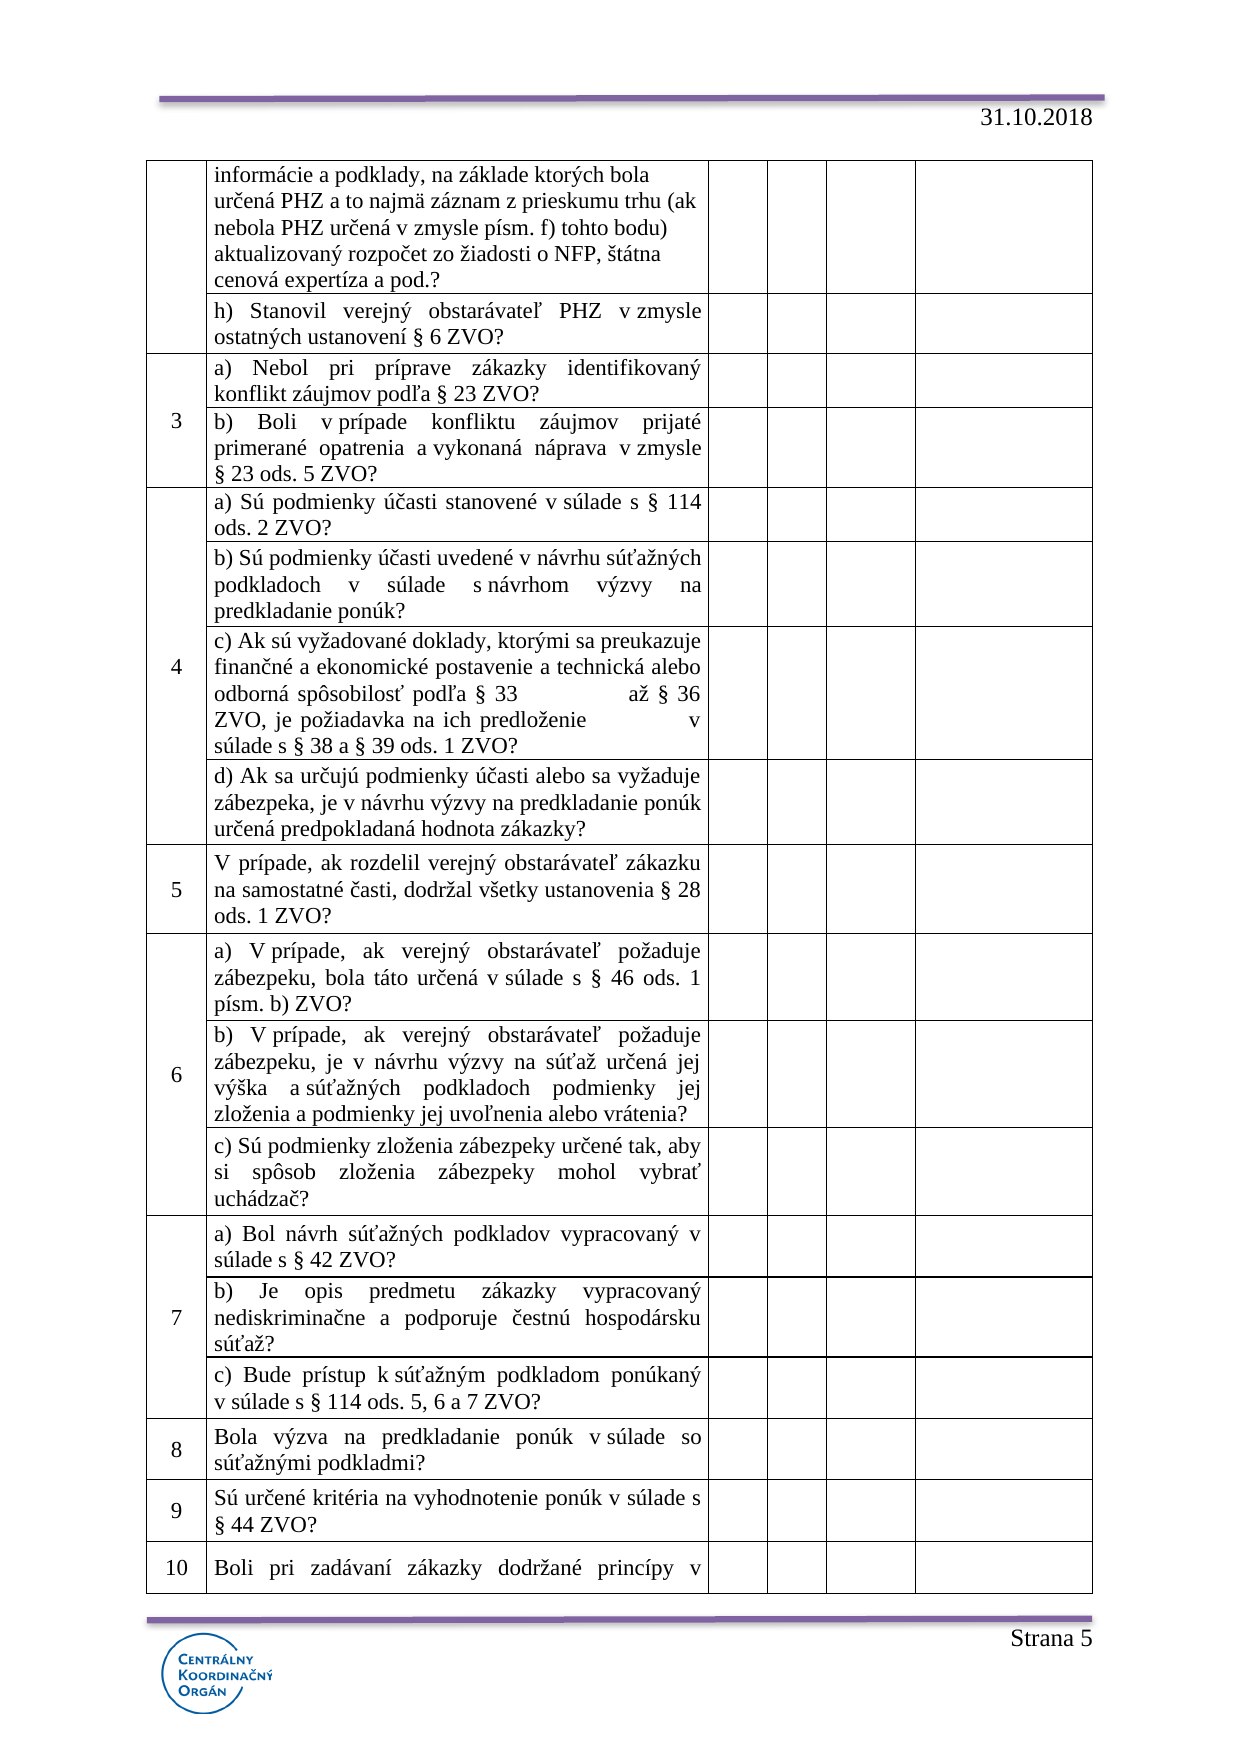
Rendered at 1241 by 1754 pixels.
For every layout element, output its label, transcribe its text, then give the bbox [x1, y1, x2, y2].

table_cell [709, 408, 767, 487]
table_cell [709, 294, 767, 353]
picture [159, 1631, 272, 1713]
table_cell [827, 1216, 915, 1276]
table_cell [827, 1480, 915, 1541]
table_cell [827, 488, 915, 541]
table_cell [768, 1128, 826, 1215]
table_cell [916, 408, 1092, 487]
table_cell a) Bol návrh súťažných podkladov vypracovaný v súlade s § 42 ZVO? [207, 1216, 708, 1276]
table_cell [768, 488, 826, 541]
table_cell 4 [147, 488, 206, 844]
table_cell 6 [147, 934, 206, 1215]
table_cell d) Ak sa určujú podmienky účasti alebo sa vyžaduje zábezpeka, je v návrhu výzvy na predkladanie ponúk určená predpokladaná hodnota zákazky? [207, 760, 708, 844]
table_cell [709, 627, 767, 759]
table_cell [709, 1216, 767, 1276]
table_cell Sú určené kritéria na vyhodnotenie ponúk v súlade s § 44 ZVO? [207, 1480, 708, 1541]
table_cell [916, 627, 1092, 759]
table_cell 10 [147, 1542, 206, 1593]
table_cell [916, 1278, 1092, 1356]
table_cell [916, 1216, 1092, 1276]
table_cell [916, 488, 1092, 541]
table_cell [768, 354, 826, 407]
table_cell [827, 542, 915, 626]
table_cell [709, 1128, 767, 1215]
table_cell [709, 1419, 767, 1479]
table_cell a) V prípade, ak verejný obstarávateľ požaduje zábezpeku, bola táto určená v súlade s § 46 ods. 1 písm. b) ZVO? [207, 934, 708, 1020]
table_cell [768, 760, 826, 844]
table_cell [916, 1358, 1092, 1418]
table_cell [827, 408, 915, 487]
table_cell [768, 294, 826, 353]
table_cell 5 [147, 845, 206, 932]
table_cell [768, 1419, 826, 1479]
table_cell [827, 1419, 915, 1479]
table_cell 8 [147, 1419, 206, 1479]
table_cell [827, 845, 915, 932]
table_cell [709, 354, 767, 407]
table_cell [827, 934, 915, 1020]
table_cell [768, 1480, 826, 1541]
table_cell [827, 161, 915, 293]
table_cell [709, 1542, 767, 1593]
table_cell [768, 1358, 826, 1418]
table_cell [709, 1358, 767, 1418]
table_cell [916, 161, 1092, 293]
table_cell 9 [147, 1480, 206, 1541]
table_cell [916, 354, 1092, 407]
table_cell [709, 1480, 767, 1541]
table_cell [768, 408, 826, 487]
table_cell [709, 1278, 767, 1356]
table_cell [916, 934, 1092, 1020]
table_cell [709, 934, 767, 1020]
table_cell [709, 161, 767, 293]
table_cell [768, 1021, 826, 1127]
table_cell [916, 1128, 1092, 1215]
table_cell [827, 1358, 915, 1418]
table_cell b) V prípade, ak verejný obstarávateľ požaduje zábezpeku, je v návrhu výzvy na súťaž určená jej výška a súťažných podkladoch podmienky jej zloženia a podmienky jej uvoľnenia alebo vrátenia? [207, 1021, 708, 1127]
table_cell [827, 1021, 915, 1127]
table_cell [709, 760, 767, 844]
table_cell [827, 1278, 915, 1356]
table_cell 3 [147, 354, 206, 487]
table_cell [768, 1216, 826, 1276]
table_cell [916, 542, 1092, 626]
table_cell [709, 845, 767, 932]
table_cell h) Stanovil verejný obstarávateľ PHZ v zmysle ostatných ustanovení § 6 ZVO? [207, 294, 708, 353]
table_cell b) Boli v prípade konfliktu záujmov prijaté primerané opatrenia a vykonaná náprava v zmysle § 23 ods. 5 ZVO? [207, 408, 708, 487]
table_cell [207, 1542, 708, 1593]
table_cell Bola výzva na predkladanie ponúk v súlade so súťažnými podkladmi? [207, 1419, 708, 1479]
table_cell c) Sú podmienky zloženia zábezpeky určené tak, aby si spôsob zloženia zábezpeky mohol vybrať uchádzač? [207, 1128, 708, 1215]
table_cell [768, 161, 826, 293]
table_cell [768, 627, 826, 759]
table_cell a) Sú podmienky účasti stanovené v súlade s § 114 ods. 2 ZVO? [207, 488, 708, 541]
table_cell [768, 542, 826, 626]
table_cell [827, 760, 915, 844]
table_cell a) Nebol pri príprave zákazky identifikovaný konflikt záujmov podľa § 23 ZVO? [207, 354, 708, 407]
table_cell [768, 1542, 826, 1593]
table_cell [916, 1021, 1092, 1127]
table_cell [916, 1419, 1092, 1479]
table_cell [827, 1542, 915, 1593]
table_cell b) Sú podmienky účasti uvedené v návrhu súťažných podkladoch v súlade s návrhom výzvy na predkladanie ponúk? [207, 542, 708, 626]
table_cell [827, 627, 915, 759]
table_cell V prípade, ak rozdelil verejný obstarávateľ zákazku na samostatné časti, dodržal všetky ustanovenia § 28 ods. 1 ZVO? [207, 845, 708, 932]
table_cell [827, 354, 915, 407]
table_cell [916, 1480, 1092, 1541]
table_cell c) Bude prístup k súťažným podkladom ponúkaný v súlade s § 114 ods. 5, 6 a 7 ZVO? [207, 1358, 708, 1418]
table_cell [916, 845, 1092, 932]
table_cell [827, 1128, 915, 1215]
table_cell [768, 934, 826, 1020]
table_cell [709, 542, 767, 626]
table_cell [207, 161, 708, 293]
table_cell [916, 1542, 1092, 1593]
table_cell [768, 1278, 826, 1356]
table_cell c) Ak sú vyžadované doklady, ktorými sa preukazuje finančné a ekonomické postavenie a technická alebo odborná spôsobilosť podľa § 33 až § 36 ZVO, je požiadavka na ich predloženie v súlade s § 38 a § 39 ods. 1 ZVO? [207, 627, 708, 759]
table_cell [916, 760, 1092, 844]
table_cell [827, 294, 915, 353]
table_cell [709, 1021, 767, 1127]
table_cell 7 [147, 1216, 206, 1418]
table_cell [916, 294, 1092, 353]
table_cell b) Je opis predmetu zákazky vypracovaný nediskriminačne a podporuje čestnú hospodársku súťaž? [207, 1278, 708, 1356]
table_cell [709, 488, 767, 541]
table_cell [768, 845, 826, 932]
